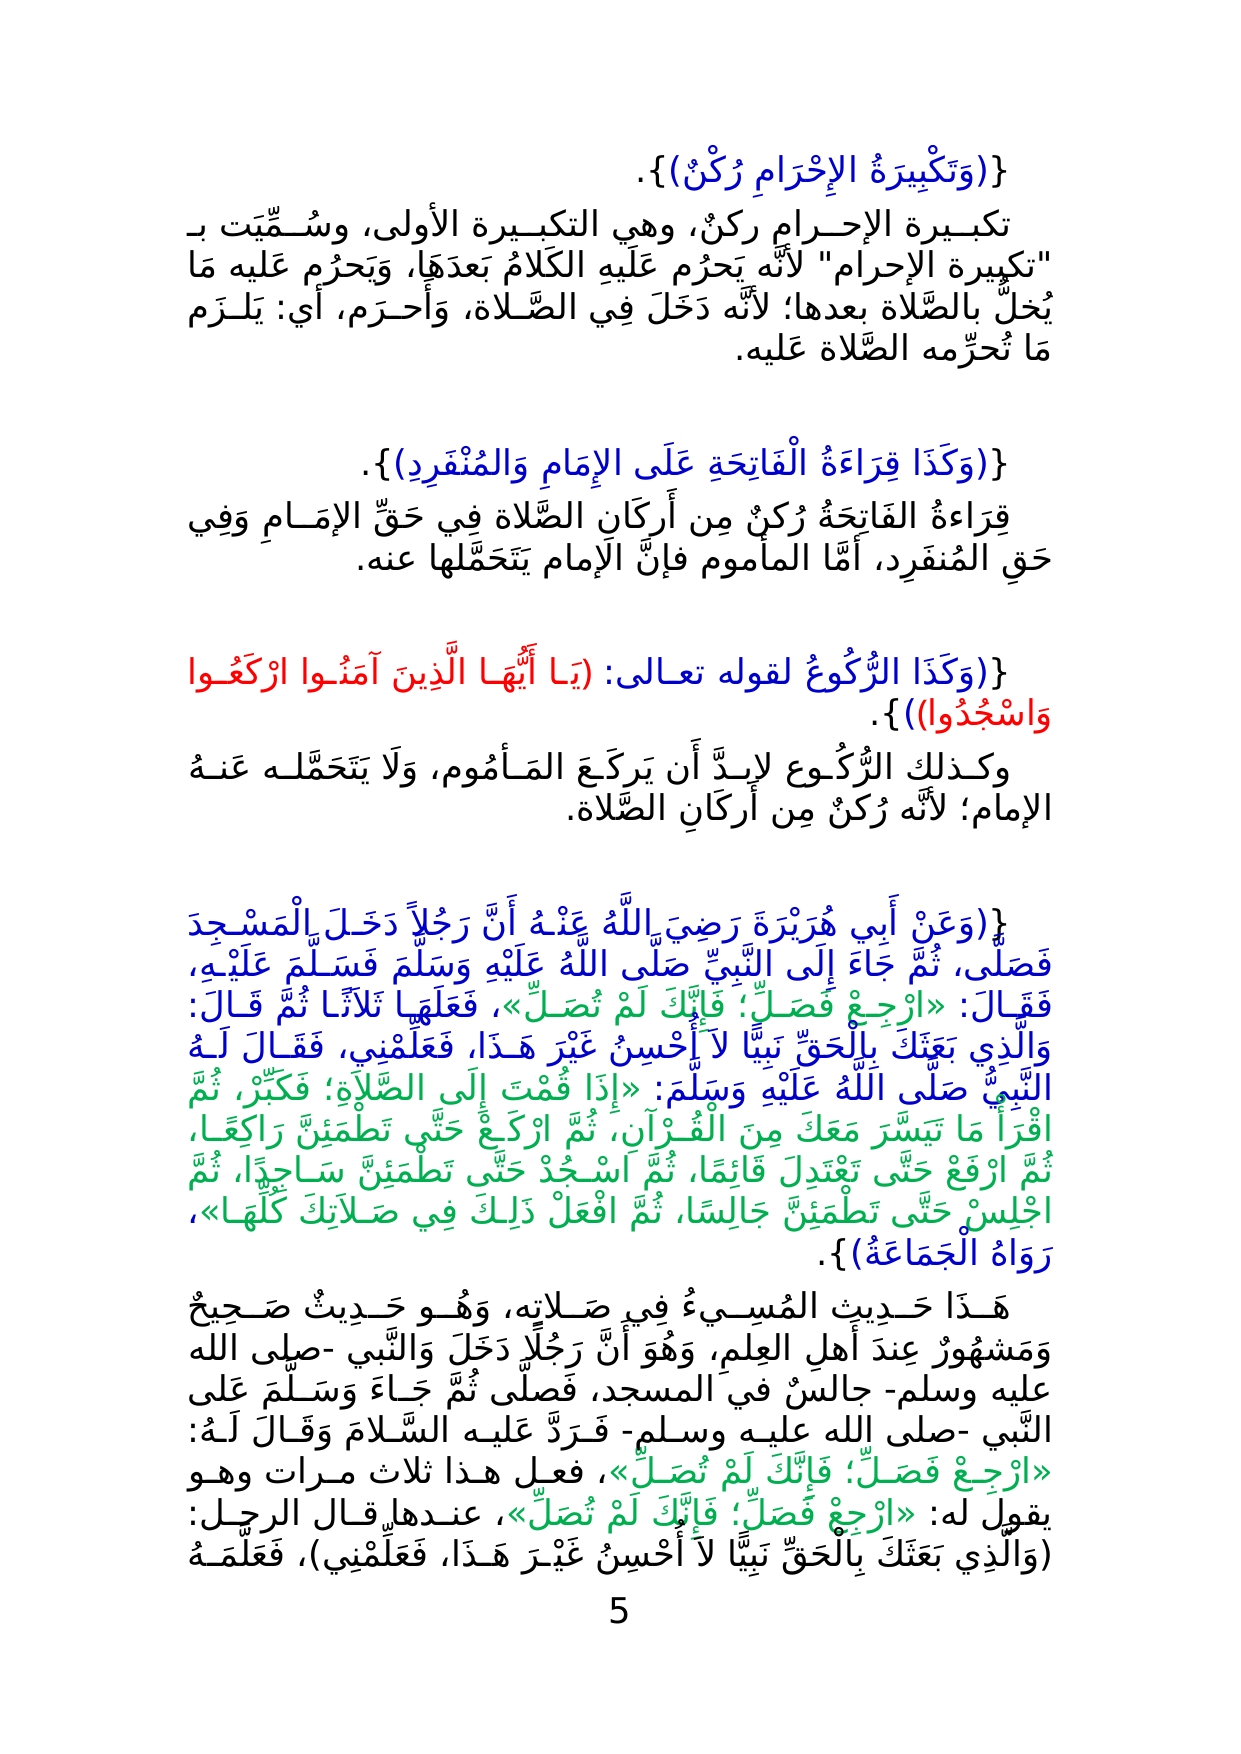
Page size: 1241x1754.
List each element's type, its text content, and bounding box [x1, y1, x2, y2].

text {(وَعَنْ أَبِي هُرَيْرَةَ رَضِيَ اللَّهُ عَنْهُ أَنَّ رَجُلاً دَخَلَ الْمَسْجِدَ فَصَلَّى، ثُمَّ جَاءَ إِلَى النَّبِيِّ صَلَّى اللَّهُ عَلَيْهِ وَسَلَّمَ فَسَلَّمَ عَلَيْهِ، فَقَالَ: «ارْجِعْ فَصَلِّ؛ فَإِنَّكَ لَمْ تُصَلِّ»، فَعَلَهَا ثَلاَثًا ثُمَّ قَالَ: وَالَّذِي بَعَثَكَ بِالْحَقِّ نَبِيًّا لاَ أُحْسِنُ غَيْرَ هَذَا، فَعَلِّمْنِي، فَقَالَ لَهُ النَّبِيُّ صَلَّى اللَّهُ عَلَيْهِ وَسَلَّمَ: «إِذَا قُمْتَ إِلَى الصَّلاَةِ؛ فَكَبِّرْ، ثُمَّ اقْرَأْ مَا تَيَسَّرَ مَعَكَ مِنَ الْقُرْآنِ، ثُمَّ ارْكَعْ حَتَّى تَطْمَئِنَّ رَاكِعًا، ثُمَّ ارْفَعْ حَتَّى تَعْتَدِلَ قَائِمًا، ثُمَّ اسْجُدْ حَتَّى تَطْمَئِنَّ سَاجِدًا، ثُمَّ اجْلِسْ حَتَّى تَطْمَئِنَّ جَالِسًا، ثُمَّ افْعَلْ ذَلِكَ فِي صَلاَتِكَ كُلِّهَا»، رَوَاهُ الْجَمَاعَةُ)}. [187, 902, 1053, 1273]
text قِرَاءةُ الفَاتِحَةُ رُكنٌ مِن أَركَانِ الصَّلاة فِي حَقِّ الإمَامِ وَفِي حَقِ المُنفَرِد، أمَّا المأموم فإنَّ الإمام يَتَحَمَّلها عنه. [187, 496, 1053, 578]
text {(وَتَكْبِيرَةُ الإِحْرَامِ رُكْنٌ)}. [187, 150, 1053, 191]
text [187, 1286, 1053, 1575]
text {(وَكَذَا قِرَاءَةُ الْفَاتِحَةِ عَلَى الإِمَامِ وَالمُنْفَرِدِ)}. [187, 442, 1053, 483]
text {(وَكَذَا الرُّكُوعُ لقوله تعالى: ﴿يَا أَيُّهَا الَّذِينَ آمَنُوا ارْكَعُوا وَاسْجُدُوا﴾)}. [187, 651, 1053, 734]
text تكبيرة الإحرام ركنٌ، وهي التكبيرة الأولى، وسُمِّيَت بـ "تكبيرة الإحرام" لأنَّه يَحرُم عَلَيهِ الكَلامُ بَعدَهَا، وَيَحرُم عَليه مَا يُخلُّ بالصَّلاة بعدها؛ لأنَّه دَخَلَ فِي الصَّلاة، وَأَحرَم، أي: يَلزَم مَا تُحرِّمه الصَّلاة عَليه. [187, 204, 1053, 369]
text وكذلك الرُّكُوع لابدَّ أَن يَركَعَ المَأمُوم، وَلَا يَتَحَمَّله عَنهُ الإمام؛ لأنَّه رُكنٌ مِن أَركَانِ الصَّلاة. [187, 746, 1053, 829]
